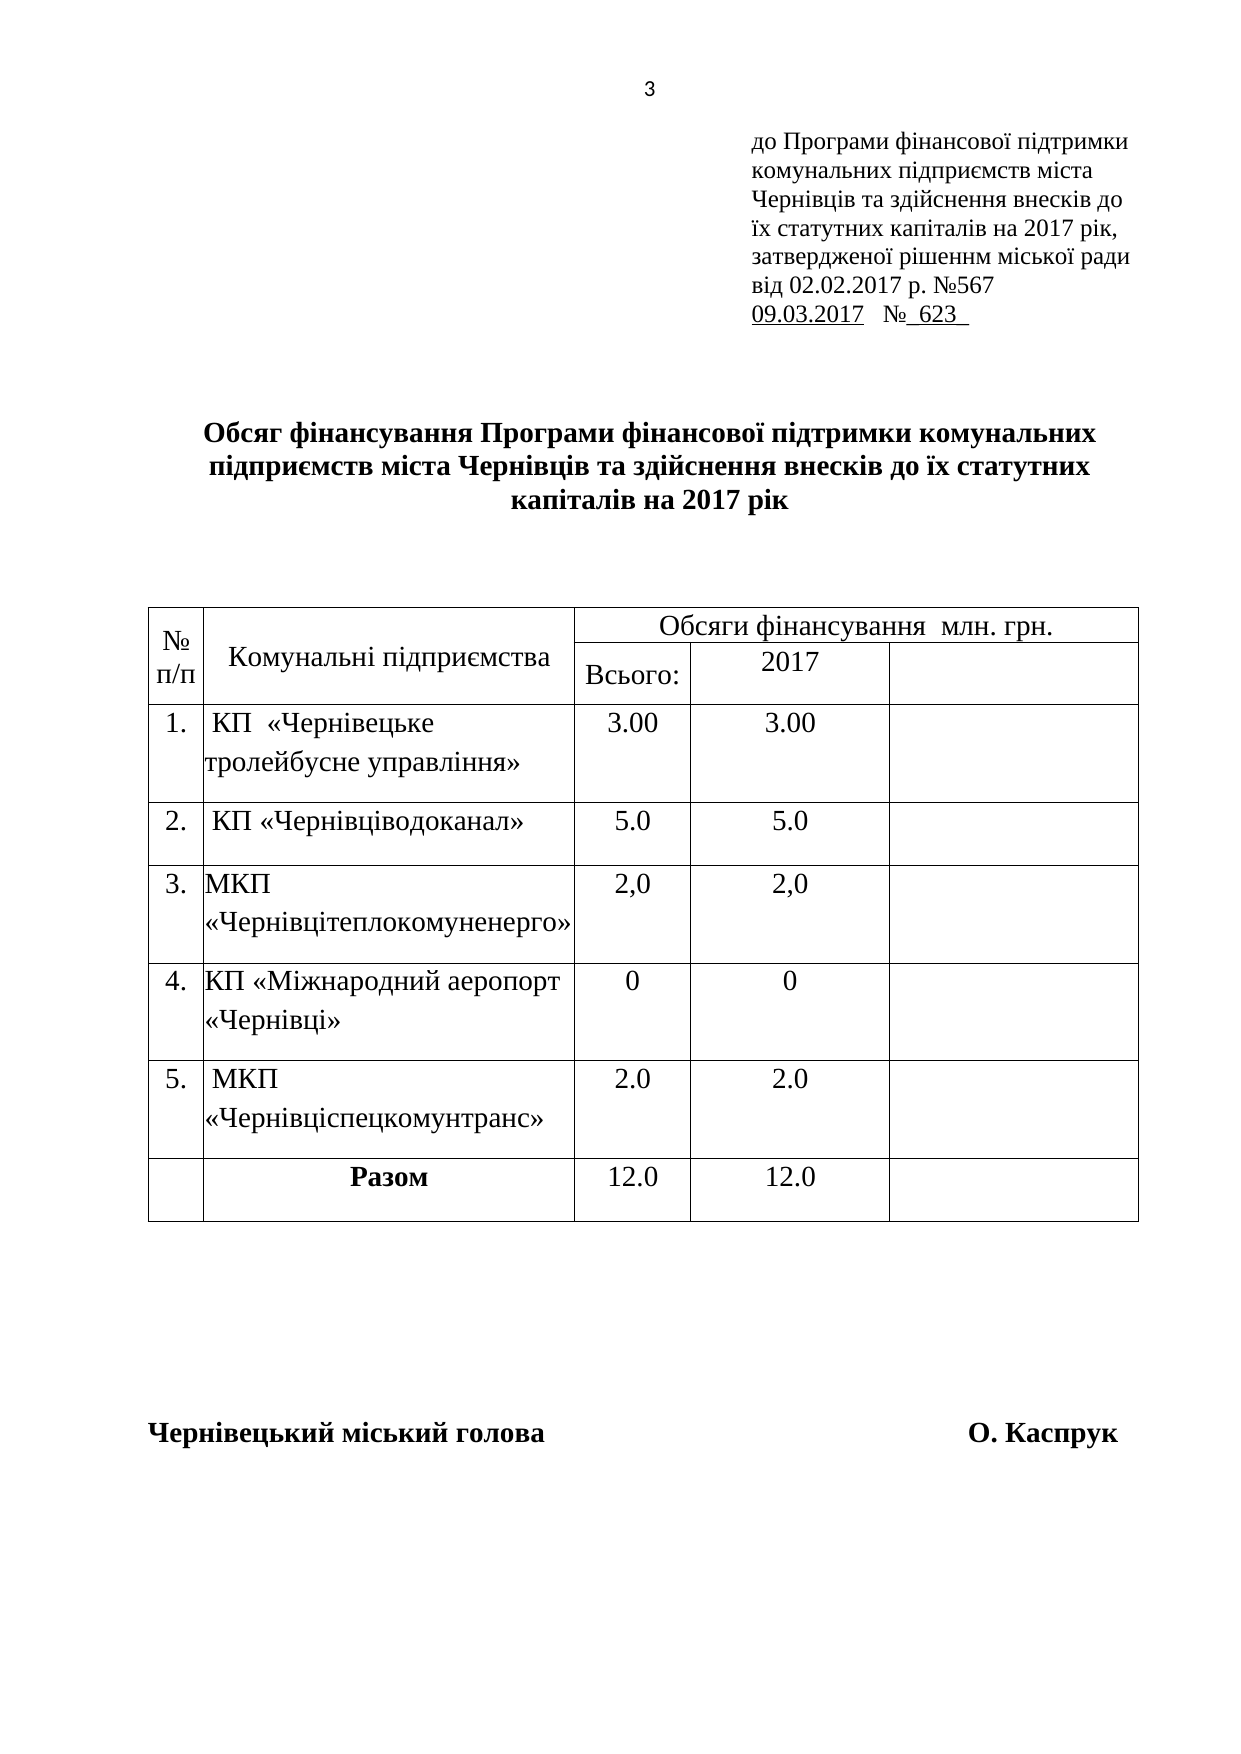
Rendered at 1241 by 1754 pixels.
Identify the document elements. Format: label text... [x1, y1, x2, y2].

table_cell 2,0 [575, 866, 690, 962]
table_cell 09.03.2017 №_623_ [740, 299, 1152, 328]
table_cell КП «Чернівецьке тролейбусне управління» [204, 705, 574, 802]
table_cell КП «Міжнародний аеропорт «Чернівці» [204, 964, 574, 1060]
table_cell КП «Чернівціводоканал» [204, 803, 574, 865]
table_cell 2,0 [691, 866, 889, 962]
table_cell 12.0 [575, 1159, 690, 1221]
table_cell 4. [149, 964, 203, 1060]
table_cell [890, 866, 1138, 962]
text Чернівецький міський голова О. Каспрук [148, 1415, 1152, 1449]
table_header № п/п [149, 608, 203, 704]
table_header Комунальні підприємства [204, 608, 574, 704]
table_cell [890, 643, 1138, 704]
table_cell [890, 964, 1138, 1060]
table_cell [890, 1159, 1138, 1221]
table_cell [149, 1159, 203, 1221]
table_cell 2.0 [575, 1061, 690, 1158]
table_cell 2.0 [691, 1061, 889, 1158]
table_header Обсяги фінансування млн. грн. [575, 608, 1138, 642]
table_cell 3. [149, 866, 203, 962]
table_cell Всього: [575, 643, 690, 704]
table_cell 5. [149, 1061, 203, 1158]
table_cell [890, 1061, 1138, 1158]
text Обсяг фінансування Програми фінансової підтримки комунальних підприємств міста Чернівців та здійснення внесків до їх статутних капіталів на 2017 рік [148, 415, 1152, 515]
table_cell 2017 [691, 643, 889, 704]
table_cell МКП «Чернівціспецкомунтранс» [204, 1061, 574, 1158]
table_cell 12.0 [691, 1159, 889, 1221]
table_cell 3.00 [691, 705, 889, 802]
table_cell [890, 705, 1138, 802]
table_cell 3.00 [575, 705, 690, 802]
table_cell Разом [204, 1159, 574, 1221]
table_cell МКП «Чернівцітеплокомуненерго» [204, 866, 574, 962]
table_cell 5.0 [575, 803, 690, 865]
table_cell 1. [149, 705, 203, 802]
table_cell 5.0 [691, 803, 889, 865]
table_cell 0 [691, 964, 889, 1060]
table_cell 0 [575, 964, 690, 1060]
table_cell 2. [149, 803, 203, 865]
table_cell [890, 803, 1138, 865]
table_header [740, 126, 1152, 299]
